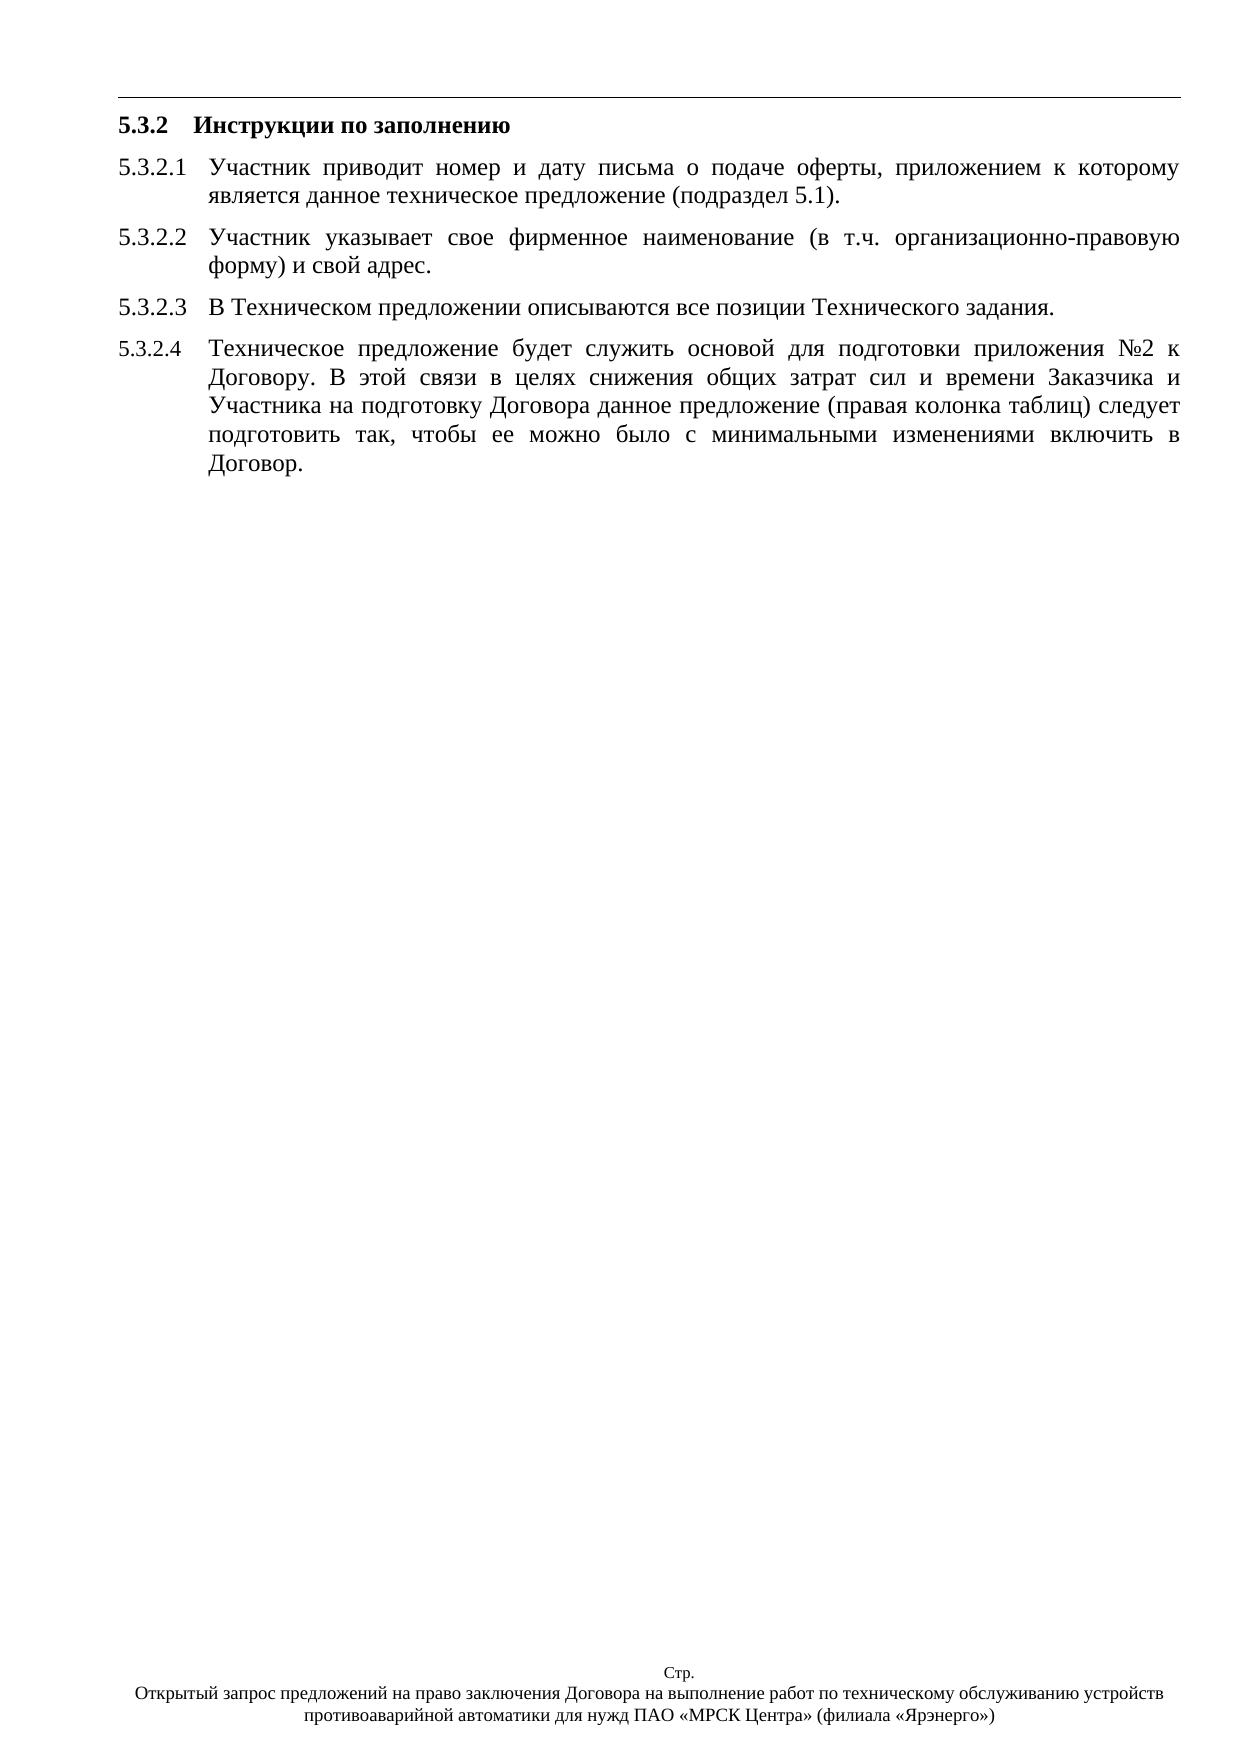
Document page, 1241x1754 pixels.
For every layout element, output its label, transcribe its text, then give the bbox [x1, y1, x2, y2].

list Участник приводит номер и дату письма о подаче оферты, приложением к которому является данное техническое предложение (подраздел 5.1). [118, 152, 1181, 209]
list Участник указывает свое фирменное наименование (в т.ч. организационно-правовую форму) и свой адрес. [118, 222, 1181, 279]
list В Техническом предложении описываются все позиции Технического задания. [118, 292, 1181, 321]
subtitle Инструкции по заполнению [118, 111, 1181, 139]
list Техническое предложение будет служить основой для подготовки приложения №2 к Договору. В этой связи в целях снижения общих затрат сил и времени Заказчика и Участника на подготовку Договора данное предложение (правая колонка таблиц) следует подготовить так, чтобы ее можно было с минимальными изменениями включить в Договор. [118, 333, 1181, 477]
